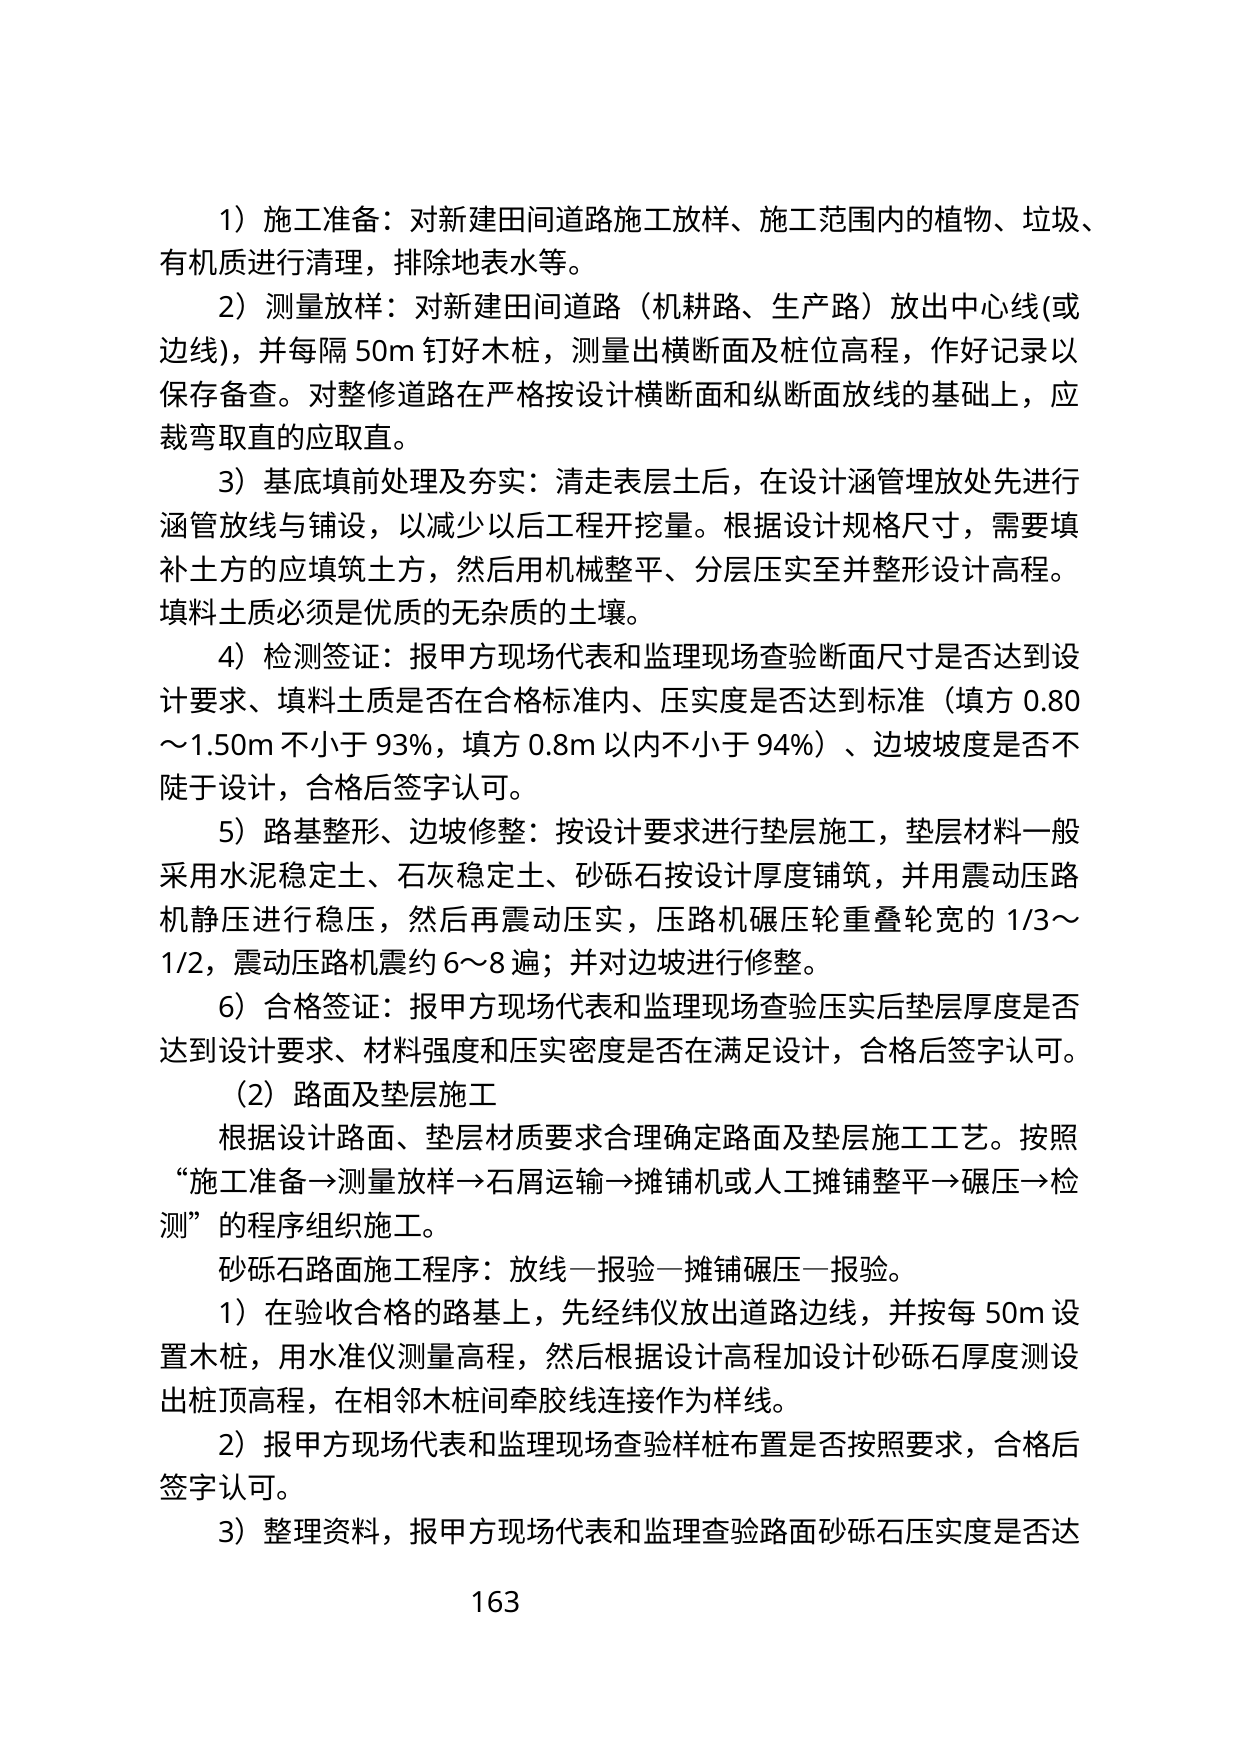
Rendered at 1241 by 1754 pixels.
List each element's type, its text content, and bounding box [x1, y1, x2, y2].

text 1）在验收合格的路基上，先经纬仪放出道路边线，并按每50m设置木桩，用水准仪测量高程，然后根据设计高程加设计砂砾石厚度测设出桩顶高程，在相邻木桩间牵胶线连接作为样线。 [159, 1289, 1081, 1420]
text 3）基底填前处理及夯实：清走表层土后，在设计涵管埋放处先进行涵管放线与铺设，以减少以后工程开挖量。根据设计规格尺寸，需要填补土方的应填筑土方，然后用机械整平、分层压实至并整形设计高程。填料土质必须是优质的无杂质的土壤。 [159, 458, 1081, 633]
text 6）合格签证：报甲方现场代表和监理现场查验压实后垫层厚度是否达到设计要求、材料强度和压实密度是否在满足设计，合格后签字认可。 [159, 983, 1081, 1070]
text 4）检测签证：报甲方现场代表和监理现场查验断面尺寸是否达到设计要求、填料土质是否在合格标准内、压实度是否达到标准（填方0.80～1.50m不小于93%，填方0.8m以内不小于94%）、边坡坡度是否不陡于设计，合格后签字认可。 [159, 633, 1081, 808]
text 5）路基整形、边坡修整：按设计要求进行垫层施工，垫层材料一般采用水泥稳定土、石灰稳定土、砂砾石按设计厚度铺筑，并用震动压路机静压进行稳压，然后再震动压实，压路机碾压轮重叠轮宽的1/3～1/2，震动压路机震约6～8遍；并对边坡进行修整。 [159, 808, 1081, 983]
text 1）施工准备：对新建田间道路施工放样、施工范围内的植物、垃圾、有机质进行清理，排除地表水等。 [159, 195, 1081, 283]
text 根据设计路面、垫层材质要求合理确定路面及垫层施工工艺。按照“施工准备→测量放样→石屑运输→摊铺机或人工摊铺整平→碾压→检测”的程序组织施工。 [159, 1114, 1081, 1245]
text （2）路面及垫层施工 [159, 1070, 1081, 1114]
text 2）测量放样：对新建田间道路（机耕路、生产路）放出中心线(或边线)，并每隔50m钉好木桩，测量出横断面及桩位高程，作好记录以保存备查。对整修道路在严格按设计横断面和纵断面放线的基础上，应裁弯取直的应取直。 [159, 283, 1081, 458]
text 砂砾石路面施工程序：放线—报验—摊铺碾压—报验。 [159, 1245, 1081, 1289]
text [159, 1508, 1081, 1551]
text 2）报甲方现场代表和监理现场查验样桩布置是否按照要求，合格后签字认可。 [159, 1420, 1081, 1508]
